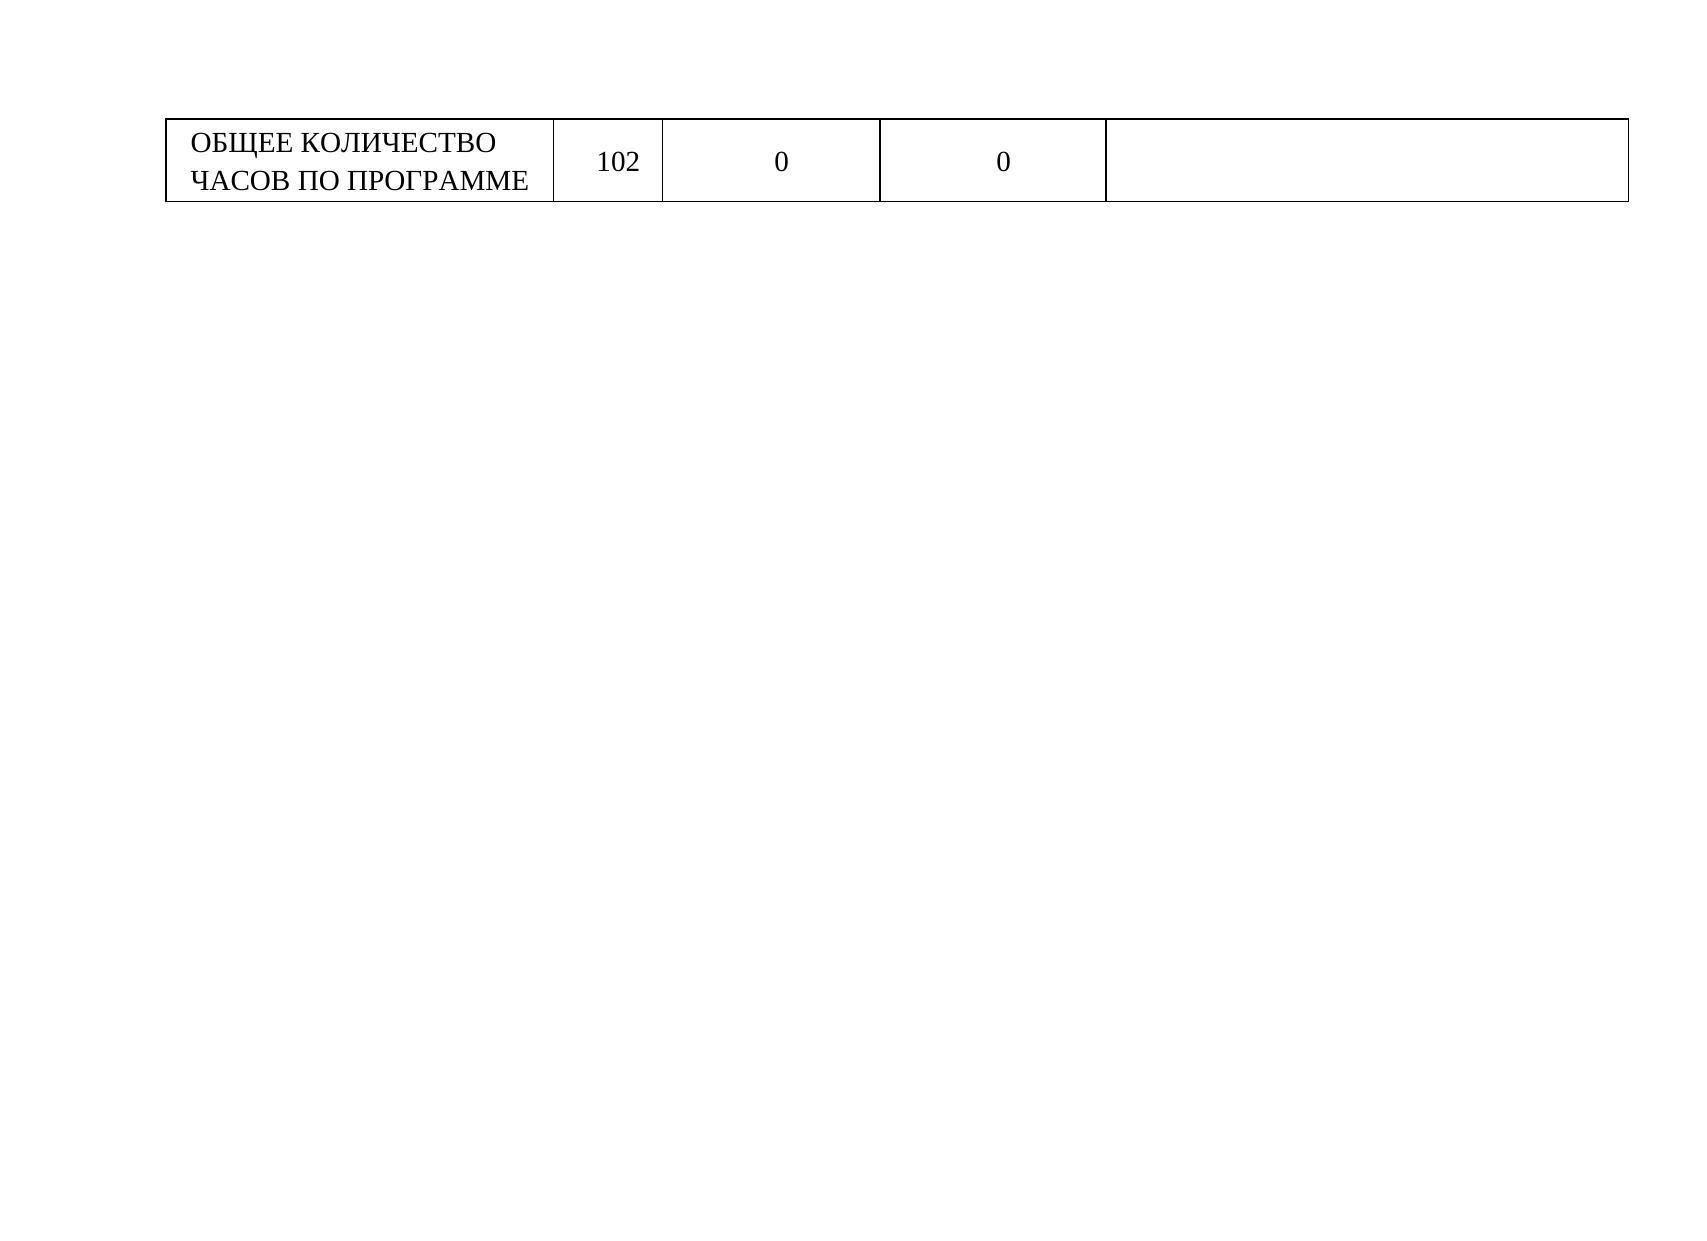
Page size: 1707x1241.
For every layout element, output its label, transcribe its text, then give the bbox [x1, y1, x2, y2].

table_cell 0 [881, 120, 1105, 201]
table_cell ОБЩЕЕ КОЛИЧЕСТВО ЧАСОВ ПО ПРОГРАММЕ [167, 120, 553, 201]
table_cell [1107, 120, 1628, 201]
table_cell 0 [663, 120, 879, 201]
table_cell 102 [554, 120, 662, 201]
